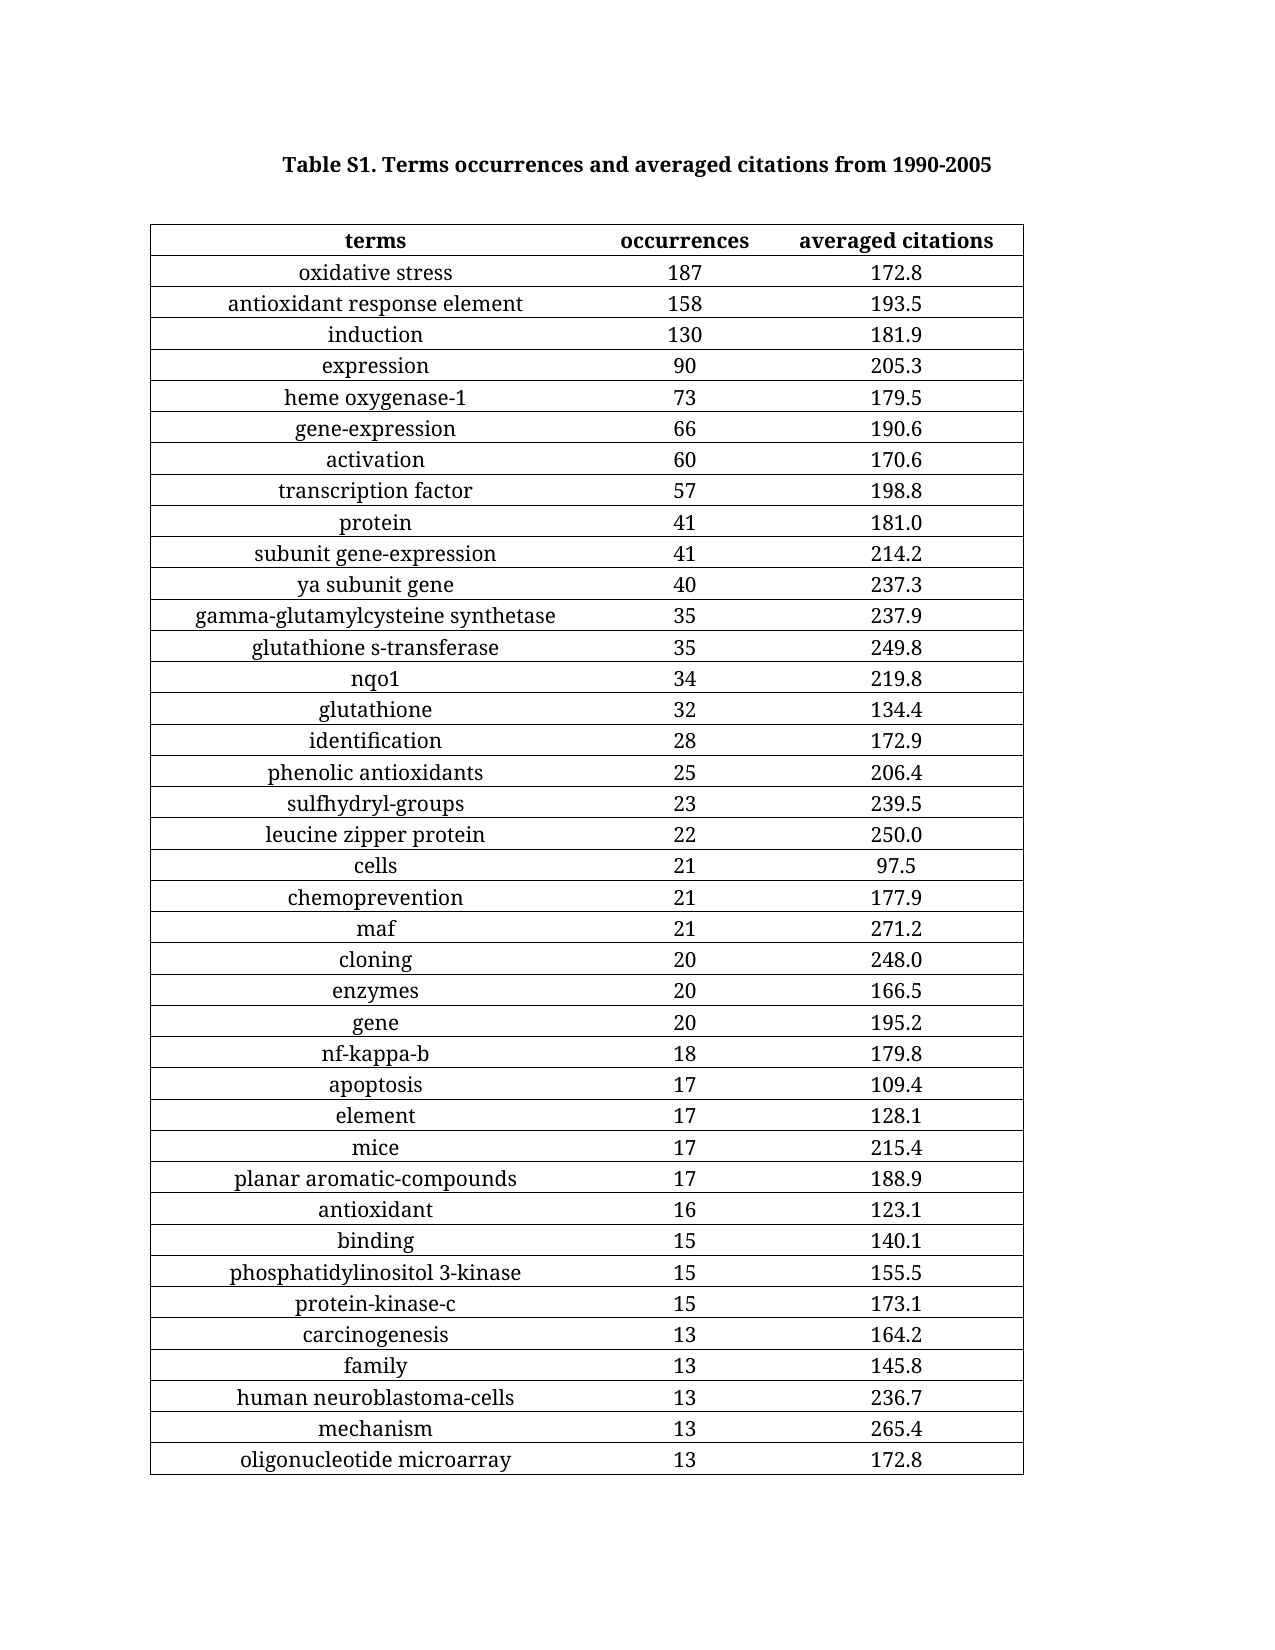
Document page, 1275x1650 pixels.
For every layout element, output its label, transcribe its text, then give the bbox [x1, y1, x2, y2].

table_cell 97.5 [769, 850, 1023, 880]
table_cell 21 [600, 912, 769, 942]
table_cell 215.4 [769, 1131, 1023, 1161]
table_cell 21 [600, 881, 769, 911]
table_cell 41 [600, 537, 769, 567]
table_cell cells [151, 850, 600, 880]
table_cell ya subunit gene [151, 568, 600, 598]
table_cell element [151, 1100, 600, 1130]
table_cell 173.1 [769, 1287, 1023, 1317]
table_cell 18 [600, 1037, 769, 1067]
table_cell 90 [600, 350, 769, 380]
table_cell 66 [600, 412, 769, 442]
table_cell apoptosis [151, 1068, 600, 1098]
table_cell 35 [600, 631, 769, 661]
table_cell gene-expression [151, 412, 600, 442]
table_cell gamma-glutamylcysteine synthetase [151, 600, 600, 630]
table_cell 13 [600, 1318, 769, 1348]
table_cell phenolic antioxidants [151, 756, 600, 786]
table_cell 214.2 [769, 537, 1023, 567]
table_cell 206.4 [769, 756, 1023, 786]
table_cell 20 [600, 975, 769, 1005]
table_cell nqo1 [151, 662, 600, 692]
table_cell 250.0 [769, 818, 1023, 848]
table_cell 109.4 [769, 1068, 1023, 1098]
table_cell oligonucleotide microarray [151, 1443, 600, 1473]
table_cell 28 [600, 725, 769, 755]
table_cell 177.9 [769, 881, 1023, 911]
table_cell planar aromatic-compounds [151, 1162, 600, 1192]
table_cell 60 [600, 443, 769, 473]
table_cell 237.9 [769, 600, 1023, 630]
table_cell protein-kinase-c [151, 1287, 600, 1317]
table_cell 17 [600, 1100, 769, 1130]
table_cell 15 [600, 1256, 769, 1286]
table_cell antioxidant [151, 1193, 600, 1223]
table_cell 123.1 [769, 1193, 1023, 1223]
table_cell oxidative stress [151, 256, 600, 286]
table_cell 195.2 [769, 1006, 1023, 1036]
table_cell 239.5 [769, 787, 1023, 817]
table_cell 16 [600, 1193, 769, 1223]
table_cell 172.8 [769, 256, 1023, 286]
table_cell 25 [600, 756, 769, 786]
table_cell 17 [600, 1162, 769, 1192]
table_cell 236.7 [769, 1381, 1023, 1411]
table_cell activation [151, 443, 600, 473]
table_cell 32 [600, 693, 769, 723]
table_cell family [151, 1350, 600, 1380]
table_cell 170.6 [769, 443, 1023, 473]
table_cell mechanism [151, 1412, 600, 1442]
table_cell 248.0 [769, 943, 1023, 973]
table_cell glutathione s-transferase [151, 631, 600, 661]
table_cell 17 [600, 1068, 769, 1098]
table_cell 265.4 [769, 1412, 1023, 1442]
table_cell expression [151, 350, 600, 380]
table_cell 166.5 [769, 975, 1023, 1005]
table_cell 158 [600, 287, 769, 317]
table_cell 13 [600, 1381, 769, 1411]
table_cell 172.8 [769, 1443, 1023, 1473]
text Table S1. Terms occurrences and averaged citations from 1990-2005 [150, 150, 1125, 178]
table_cell 134.4 [769, 693, 1023, 723]
table_cell 128.1 [769, 1100, 1023, 1130]
table_cell 181.0 [769, 506, 1023, 536]
table_cell 35 [600, 600, 769, 630]
table_cell 41 [600, 506, 769, 536]
table_cell 13 [600, 1350, 769, 1380]
table_cell 205.3 [769, 350, 1023, 380]
table_cell sulfhydryl-groups [151, 787, 600, 817]
table_cell 15 [600, 1225, 769, 1255]
table_cell 140.1 [769, 1225, 1023, 1255]
table_cell 21 [600, 850, 769, 880]
table_cell 20 [600, 943, 769, 973]
table_cell heme oxygenase-1 [151, 381, 600, 411]
table_cell 17 [600, 1131, 769, 1161]
table_cell 57 [600, 475, 769, 505]
table_cell transcription factor [151, 475, 600, 505]
table_header averaged citations [769, 225, 1023, 255]
table_cell 145.8 [769, 1350, 1023, 1380]
table_cell human neuroblastoma-cells [151, 1381, 600, 1411]
table_cell nf-kappa-b [151, 1037, 600, 1067]
table_cell carcinogenesis [151, 1318, 600, 1348]
table_header terms [151, 225, 600, 255]
table_cell mice [151, 1131, 600, 1161]
table_cell enzymes [151, 975, 600, 1005]
table_cell 155.5 [769, 1256, 1023, 1286]
table_cell 15 [600, 1287, 769, 1317]
table_header occurrences [600, 225, 769, 255]
table_cell 188.9 [769, 1162, 1023, 1192]
table_cell protein [151, 506, 600, 536]
table_cell phosphatidylinositol 3-kinase [151, 1256, 600, 1286]
table_cell chemoprevention [151, 881, 600, 911]
table_cell 219.8 [769, 662, 1023, 692]
table_cell 20 [600, 1006, 769, 1036]
table_cell 40 [600, 568, 769, 598]
table_cell leucine zipper protein [151, 818, 600, 848]
table_cell induction [151, 318, 600, 348]
table_cell 271.2 [769, 912, 1023, 942]
table_cell glutathione [151, 693, 600, 723]
table_cell 130 [600, 318, 769, 348]
table_cell 179.5 [769, 381, 1023, 411]
table_cell gene [151, 1006, 600, 1036]
table_cell 193.5 [769, 287, 1023, 317]
table_cell 179.8 [769, 1037, 1023, 1067]
table_cell 164.2 [769, 1318, 1023, 1348]
table_cell 13 [600, 1443, 769, 1473]
table_cell subunit gene-expression [151, 537, 600, 567]
table_cell maf [151, 912, 600, 942]
table_cell antioxidant response element [151, 287, 600, 317]
table_cell 172.9 [769, 725, 1023, 755]
table_cell 198.8 [769, 475, 1023, 505]
table_cell 23 [600, 787, 769, 817]
table_cell 249.8 [769, 631, 1023, 661]
table_cell 22 [600, 818, 769, 848]
table_cell 190.6 [769, 412, 1023, 442]
table_cell 181.9 [769, 318, 1023, 348]
table_cell identification [151, 725, 600, 755]
table_cell 237.3 [769, 568, 1023, 598]
table_cell binding [151, 1225, 600, 1255]
table_cell cloning [151, 943, 600, 973]
table_cell 73 [600, 381, 769, 411]
table_cell 187 [600, 256, 769, 286]
table_cell 13 [600, 1412, 769, 1442]
table_cell 34 [600, 662, 769, 692]
